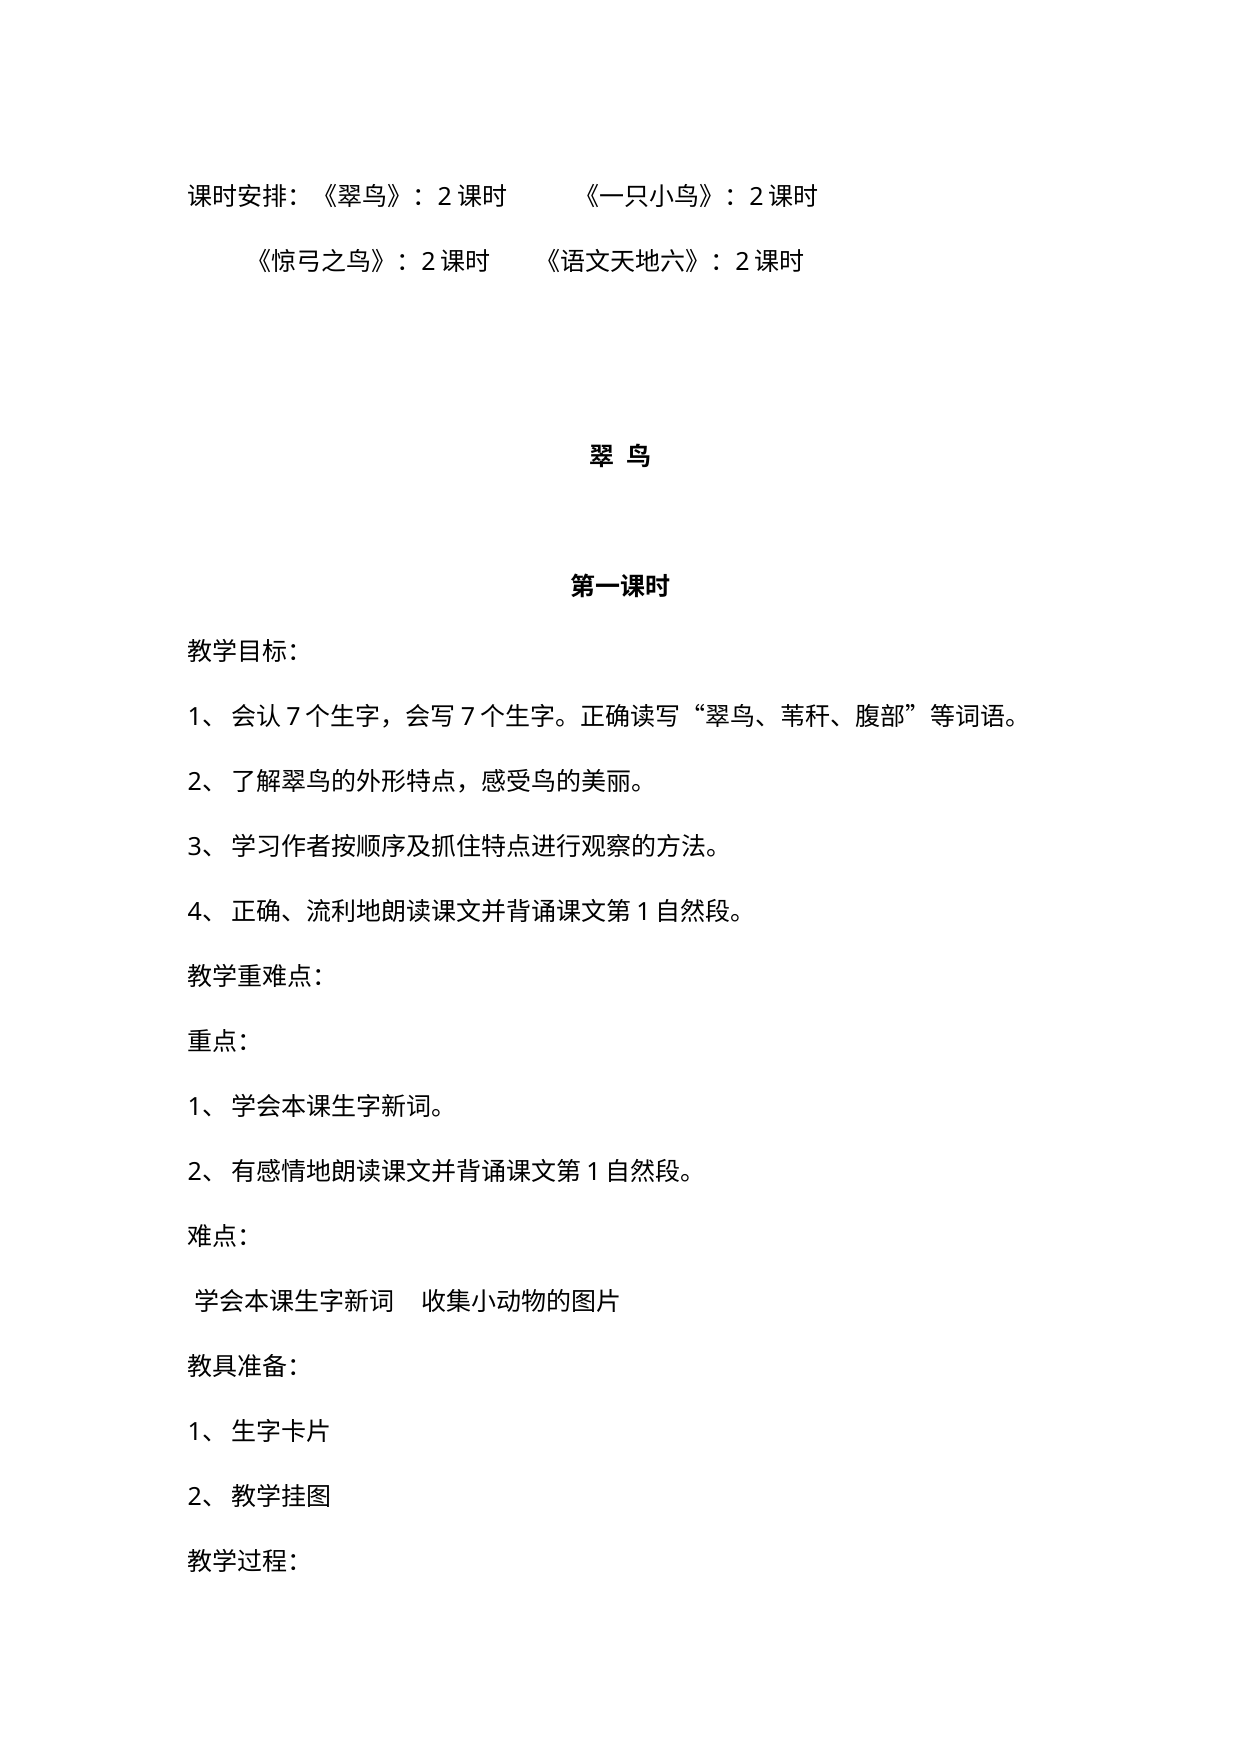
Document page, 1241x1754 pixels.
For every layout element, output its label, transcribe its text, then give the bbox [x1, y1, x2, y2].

text 教学目标： [187, 617, 1053, 682]
text 课时安排：《翠鸟》：2课时 《一只小鸟》：2课时 [187, 162, 1053, 227]
list 教学挂图 [187, 1462, 1053, 1527]
list 有感情地朗读课文并背诵课文第1自然段。 [187, 1137, 1053, 1202]
list 正确、流利地朗读课文并背诵课文第1自然段。 [187, 877, 1053, 942]
list 会认7个生字，会写7个生字。正确读写“翠鸟、苇秆、腹部”等词语。 [187, 682, 1053, 747]
list 生字卡片 [187, 1397, 1053, 1462]
text 第一课时 [187, 552, 1053, 617]
text 《惊弓之鸟》：2课时 《语文天地六》：2课时 [187, 227, 1053, 292]
list 了解翠鸟的外形特点，感受鸟的美丽。 [187, 747, 1053, 812]
text 学会本课生字新词 收集小动物的图片 [187, 1267, 1053, 1332]
text 难点： [187, 1202, 1053, 1267]
text 教学过程： [187, 1527, 1053, 1592]
text 教学重难点： [187, 942, 1053, 1007]
list 学会本课生字新词。 [187, 1072, 1053, 1137]
text 翠 鸟 [187, 422, 1053, 487]
text 教具准备： [187, 1332, 1053, 1397]
list 学习作者按顺序及抓住特点进行观察的方法。 [187, 812, 1053, 877]
text 重点： [187, 1007, 1053, 1072]
